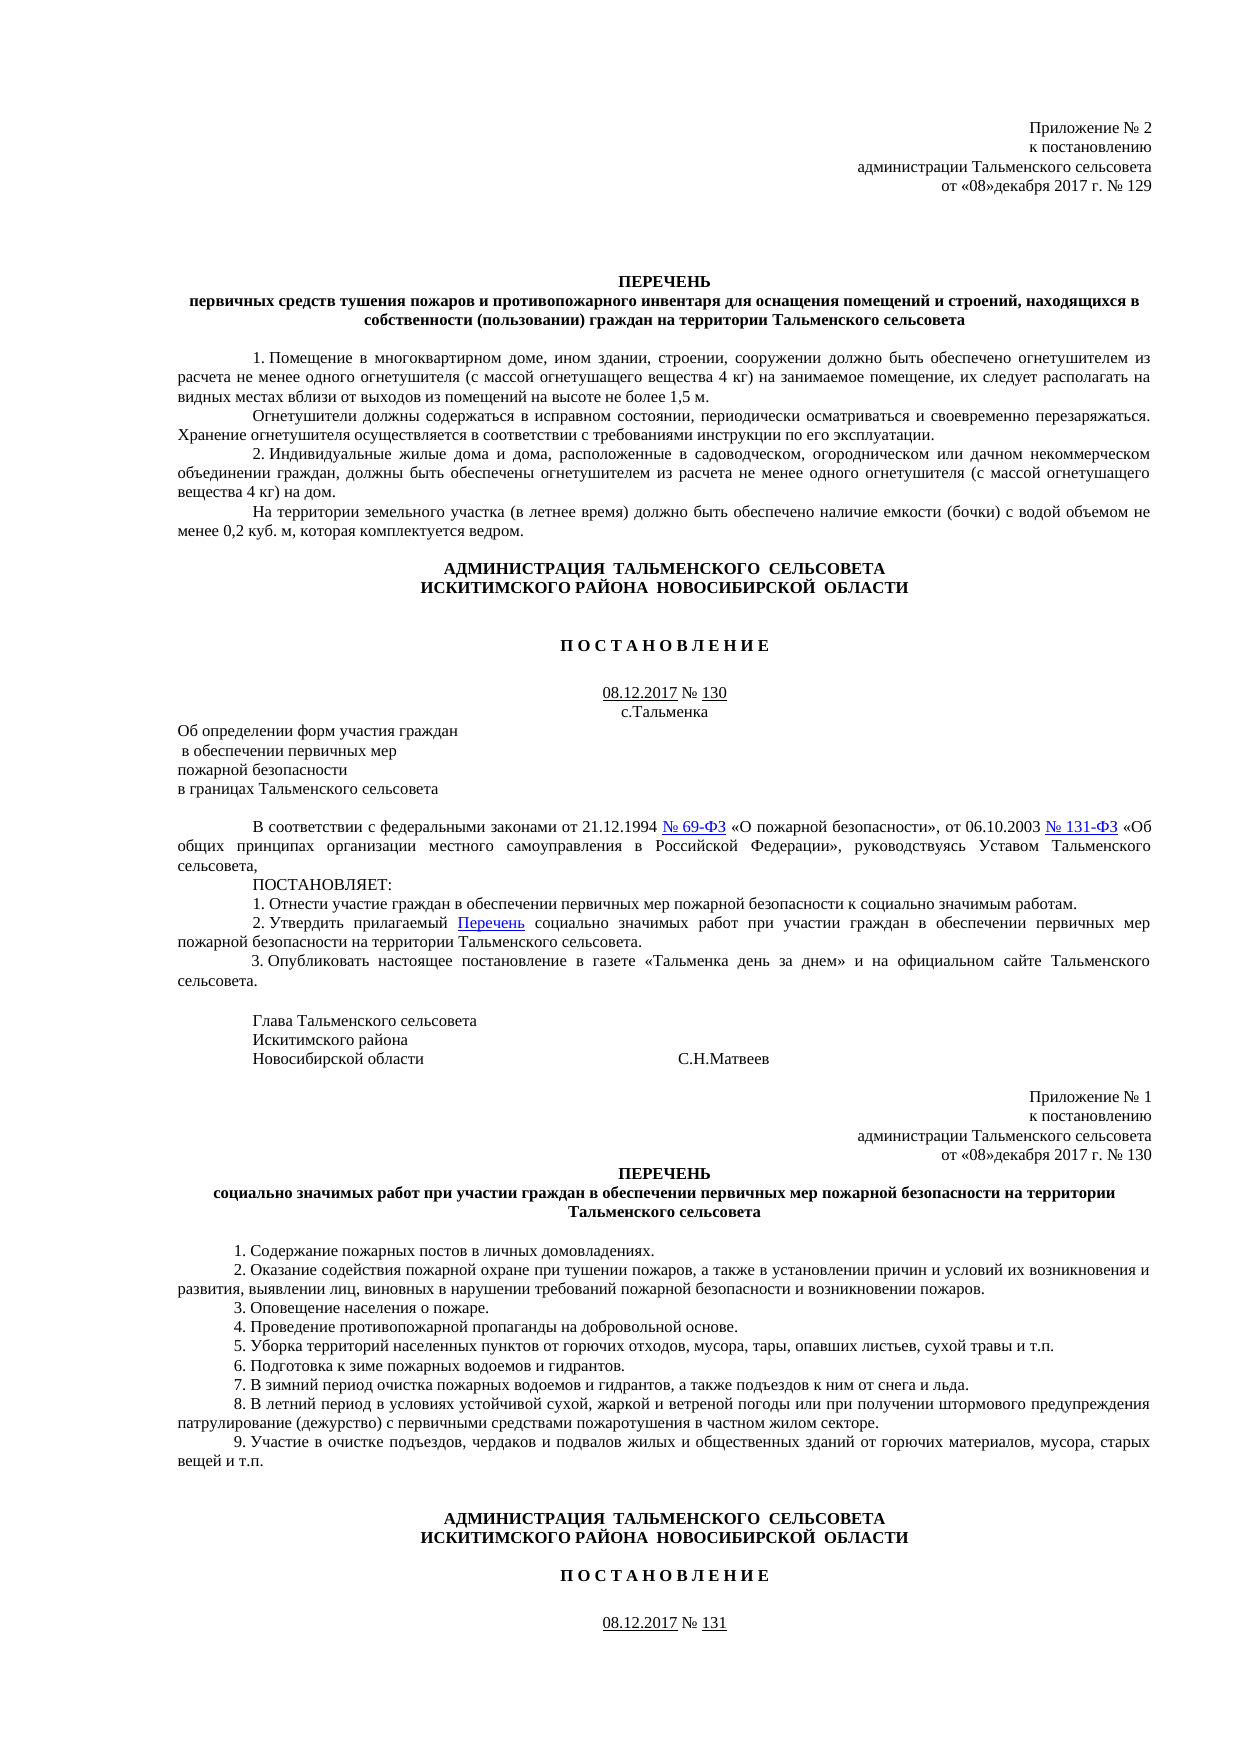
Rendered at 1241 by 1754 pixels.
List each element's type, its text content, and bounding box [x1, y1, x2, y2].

text 2. Утвердить прилагаемый Перечень социально значимых работ при участии граждан в обеспечении первичных мер пожарной безопасности на территории Тальменского сельсовета. [177, 913, 1152, 951]
text ПОСТАНОВЛЯЕТ: [177, 874, 1152, 894]
text от «08»декабря 2017 г. № 130 [177, 1144, 1152, 1164]
text 1. Отнести участие граждан в обеспечении первичных мер пожарной безопасности к социально значимым работам. [177, 894, 1152, 913]
text 5. Уборка территорий населенных пунктов от горючих отходов, мусора, тары, опавших листьев, сухой травы и т.п. [177, 1336, 1152, 1355]
text 3. Оповещение населения о пожаре. [177, 1298, 1152, 1317]
text 1. Помещение в многоквартирном доме, ином здании, строении, сооружении должно быть обеспечено огнетушителем из расчета не менее одного огнетушителя (с массой огнетушащего вещества 4 кг) на занимаемое помещение, их следует располагать на видных местах вблизи от выходов из помещений на высоте не более 1,5 м. [177, 348, 1152, 406]
text администрации Тальменского сельсовета [177, 1125, 1152, 1144]
text АДМИНИСТРАЦИЯ ТАЛЬМЕНСКОГО СЕЛЬСОВЕТА [177, 559, 1152, 578]
text 2. Оказание содействия пожарной охране при тушении пожаров, а также в установлении причин и условий их возникновения и развития, выявлении лиц, виновных в нарушении требований пожарной безопасности и возникновении пожаров. [177, 1259, 1152, 1298]
text 08.12.2017 № 130 [177, 683, 1152, 702]
title в границах Тальменского сельсовета [177, 779, 1152, 798]
text 08.12.2017 № 131 [177, 1613, 1152, 1632]
title первичных средств тушения пожаров и противопожарного инвентаря для оснащения помещений и строений, находящихся в собственности (пользовании) граждан на территории Тальменского сельсовета [177, 291, 1152, 329]
title Об определении форм участия граждан [177, 721, 1152, 740]
text 3. Опубликовать настоящее постановление в газете «Тальменка день за днем» и на официальном сайте Тальменского сельсовета. [177, 951, 1152, 989]
text В соответствии с федеральными законами от 21.12.1994 № 69-ФЗ «О пожарной безопасности», от 06.10.2003 № 131-ФЗ «Об общих принципах организации местного самоуправления в Российской Федерации», руководствуясь Уставом Тальменского сельсовета, [177, 817, 1152, 874]
text Искитимского района [177, 1029, 1152, 1049]
text 2. Индивидуальные жилые дома и дома, расположенные в садоводческом, огородническом или дачном некоммерческом объединении граждан, должны быть обеспечены огнетушителем из расчета не менее одного огнетушителя (с массой огнетушащего вещества 4 кг) на дом. [177, 444, 1152, 501]
title в обеспечении первичных мер [177, 740, 1152, 759]
text с.Тальменка [177, 702, 1152, 721]
text 7. В зимний период очистка пожарных водоемов и гидрантов, а также подъездов к ним от снега и льда. [177, 1374, 1152, 1394]
title ПЕРЕЧЕНЬ [177, 271, 1152, 291]
text 6. Подготовка к зиме пожарных водоемов и гидрантов. [177, 1355, 1152, 1374]
text Приложение № 1 [177, 1087, 1152, 1106]
text к постановлению [177, 137, 1152, 156]
text АДМИНИСТРАЦИЯ ТАЛЬМЕНСКОГО СЕЛЬСОВЕТА [177, 1509, 1152, 1528]
text П О С Т А Н О В Л Е Н И Е [177, 1566, 1152, 1585]
title социально значимых работ при участии граждан в обеспечении первичных мер пожарной безопасности на территории Тальменского сельсовета [177, 1183, 1152, 1221]
text ИСКИТИМСКОГО РАЙОНА НОВОСИБИРСКОЙ ОБЛАСТИ [177, 1528, 1152, 1547]
text На территории земельного участка (в летнее время) должно быть обеспечено наличие емкости (бочки) с водой объемом не менее 0,2 куб. м, которая комплектуется ведром. [177, 501, 1152, 540]
text П О С Т А Н О В Л Е Н И Е [177, 636, 1152, 655]
text 1. Содержание пожарных постов в личных домовладениях. [177, 1240, 1152, 1259]
text администрации Тальменского сельсовета [177, 156, 1152, 176]
text Приложение № 2 [177, 118, 1152, 137]
text Новосибирской области С.Н.Матвеев [177, 1049, 1152, 1068]
text 8. В летний период в условиях устойчивой сухой, жаркой и ветреной погоды или при получении штормового предупреждения патрулирование (дежурство) с первичными средствами пожаротушения в частном жилом секторе. [177, 1394, 1152, 1432]
text Огнетушители должны содержаться в исправном состоянии, периодически осматриваться и своевременно перезаряжаться. Хранение огнетушителя осуществляется в соответствии с требованиями инструкции по его эксплуатации. [177, 406, 1152, 444]
text 4. Проведение противопожарной пропаганды на добровольной основе. [177, 1317, 1152, 1336]
text ИСКИТИМСКОГО РАЙОНА НОВОСИБИРСКОЙ ОБЛАСТИ [177, 578, 1152, 597]
text от «08»декабря 2017 г. № 129 [177, 176, 1152, 195]
text Глава Тальменского сельсовета [177, 1010, 1152, 1029]
title пожарной безопасности [177, 759, 1152, 779]
text 9. Участие в очистке подъездов, чердаков и подвалов жилых и общественных зданий от горючих материалов, мусора, старых вещей и т.п. [177, 1432, 1152, 1470]
text к постановлению [177, 1106, 1152, 1125]
title ПЕРЕЧЕНЬ [177, 1164, 1152, 1183]
